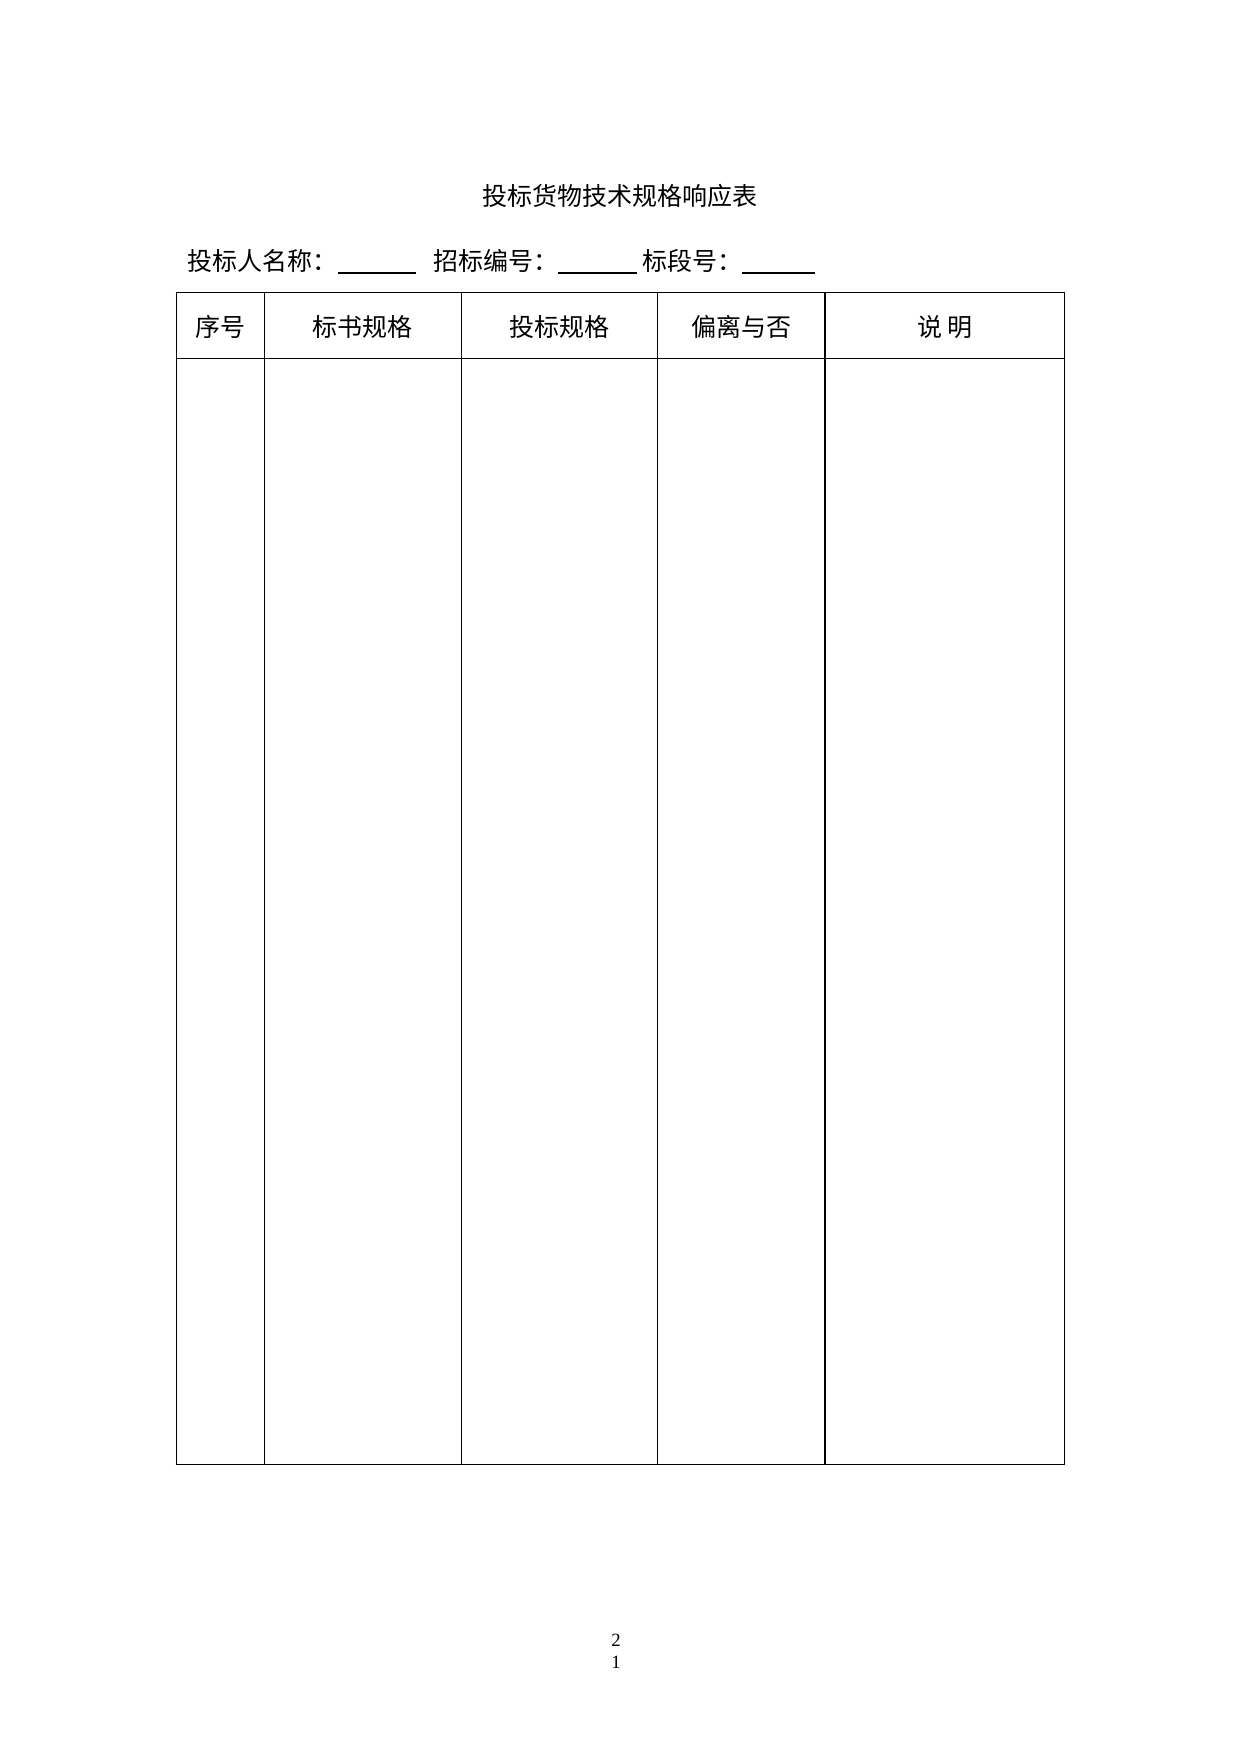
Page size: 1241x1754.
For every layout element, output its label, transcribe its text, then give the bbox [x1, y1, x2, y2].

table_cell [826, 359, 1064, 1464]
table_header 标书规格 [265, 293, 461, 358]
table_header 投标规格 [462, 293, 657, 358]
table_cell [462, 359, 657, 1464]
table_cell [177, 359, 264, 1464]
table_header 偏离与否 [658, 293, 824, 358]
table_cell [658, 359, 824, 1464]
table_header 说 明 [826, 293, 1064, 358]
table_cell [265, 359, 461, 1464]
table_header 序号 [177, 293, 264, 358]
text 投标货物技术规格响应表 [187, 162, 1053, 227]
text 投标人名称： 招标编号： 标段号： [187, 227, 1053, 292]
